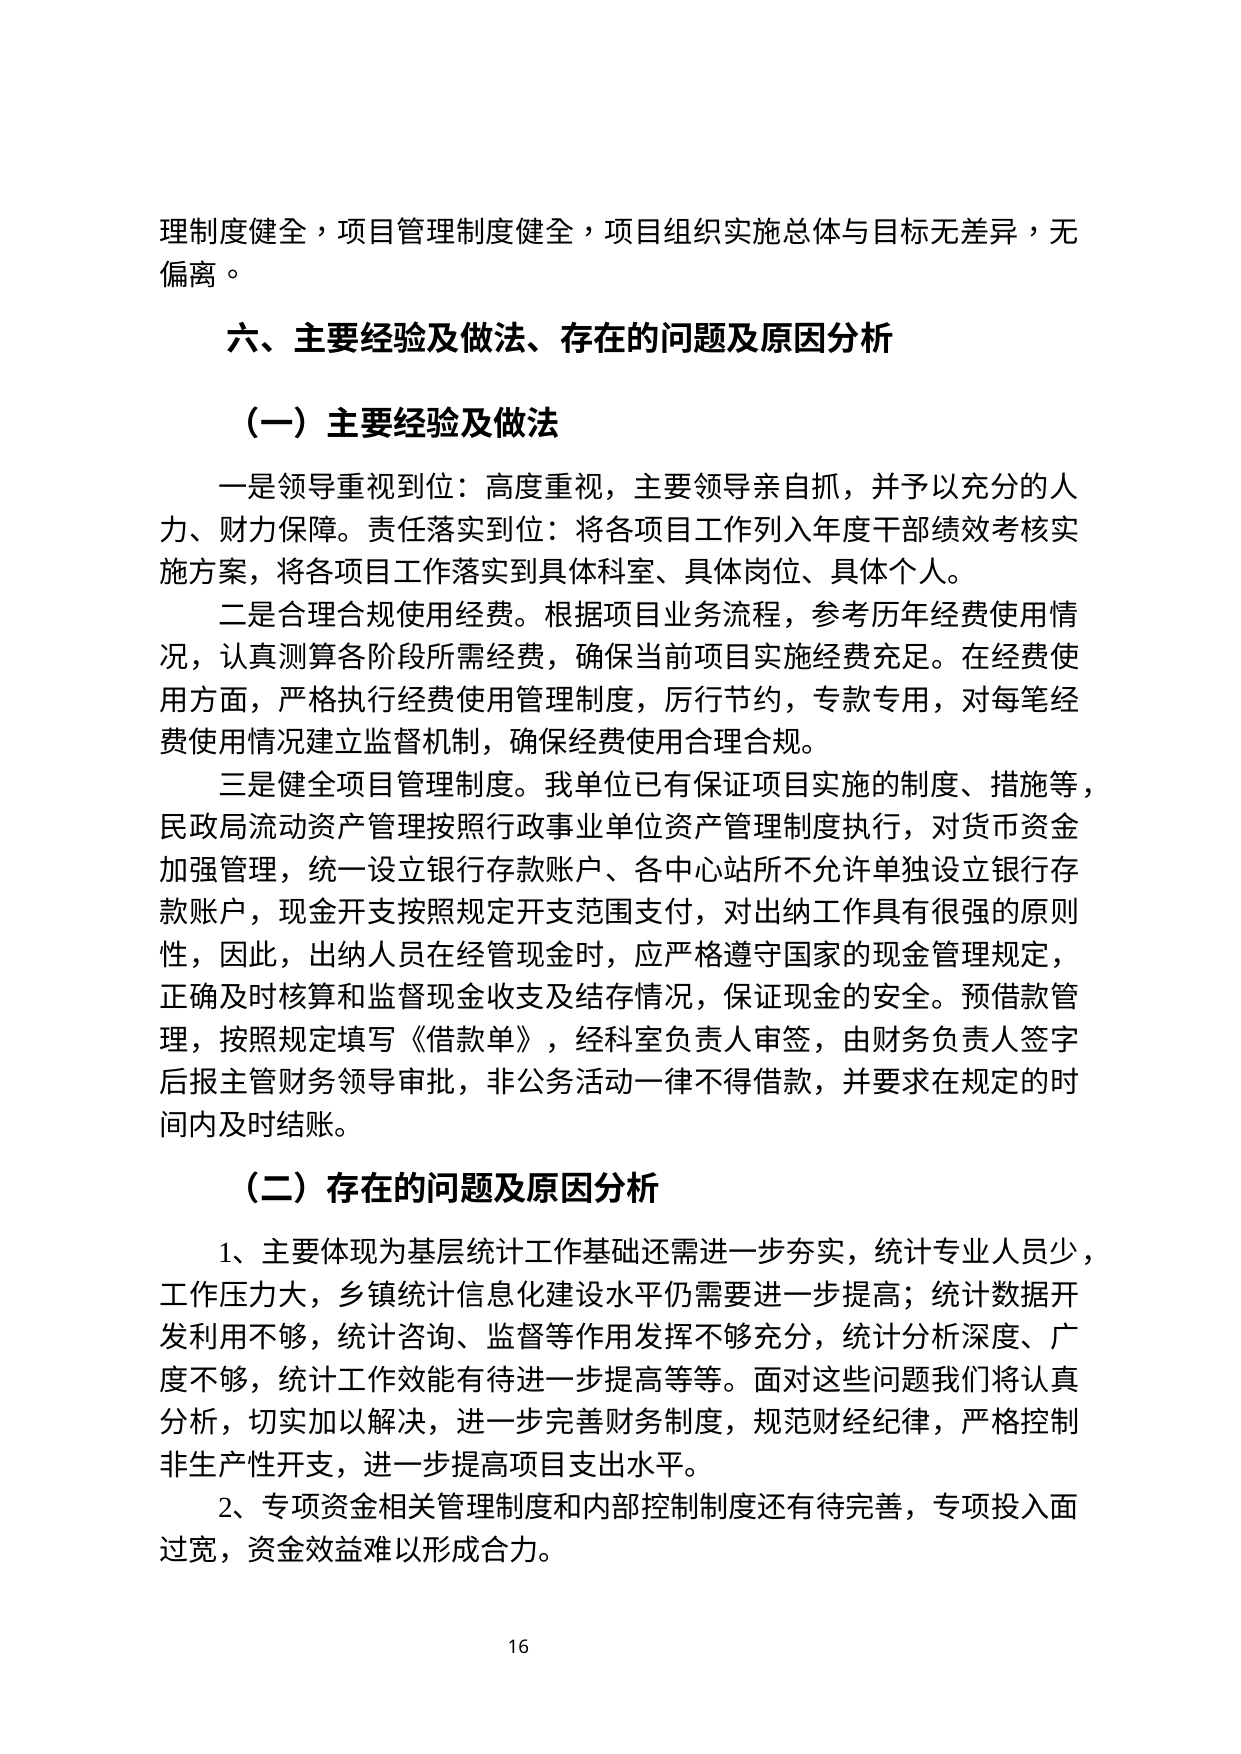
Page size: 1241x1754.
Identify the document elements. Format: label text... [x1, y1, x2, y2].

subtitle 存在的问题及原因分析 [159, 1144, 1081, 1229]
subtitle 六、主要经验及做法、存在的问题及原因分析 [159, 294, 1081, 379]
text 二是合理合规使用经费。根据项目业务流程，参考历年经费使用情况，认真测算各阶段所需经费，确保当前项目实施经费充足。在经费使用方面，严格执行经费使用管理制度，厉行节约，专款专用，对每笔经费使用情况建立监督机制，确保经费使用合理合规。 [159, 591, 1081, 761]
text 三是健全项目管理制度。我单位已有保证项目实施的制度、措施等，民政局流动资产管理按照行政事业单位资产管理制度执行，对货币资金加强管理，统一设立银行存款账户、各中心站所不允许单独设立银行存款账户，现金开支按照规定开支范围支付，对出纳工作具有很强的原则性，因此，出纳人员在经管现金时，应严格遵守国家的现金管理规定，正确及时核算和监督现金收支及结存情况，保证现金的安全。预借款管理，按照规定填写《借款单》，经科室负责人审签，由财务负责人签字后报主管财务领导审批，非公务活动一律不得借款，并要求在规定的时间内及时结账。 [159, 761, 1081, 1144]
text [159, 209, 1081, 294]
text 一是领导重视到位：高度重视，主要领导亲自抓，并予以充分的人力、财力保障。责任落实到位：将各项目工作列入年度干部绩效考核实施方案，将各项目工作落实到具体科室、具体岗位、具体个人。 [159, 464, 1081, 591]
text 1、主要体现为基层统计工作基础还需进一步夯实，统计专业人员少，工作压力大，乡镇统计信息化建设水平仍需要进一步提高；统计数据开发利用不够，统计咨询、监督等作用发挥不够充分，统计分析深度、广度不够，统计工作效能有待进一步提高等等。面对这些问题我们将认真分析，切实加以解决，进一步完善财务制度，规范财经纪律，严格控制非生产性开支，进一步提高项目支出水平。 [159, 1229, 1081, 1484]
subtitle 主要经验及做法 [159, 379, 1081, 464]
text 2、专项资金相关管理制度和内部控制制度还有待完善，专项投入面过宽，资金效益难以形成合力。 [159, 1484, 1081, 1569]
